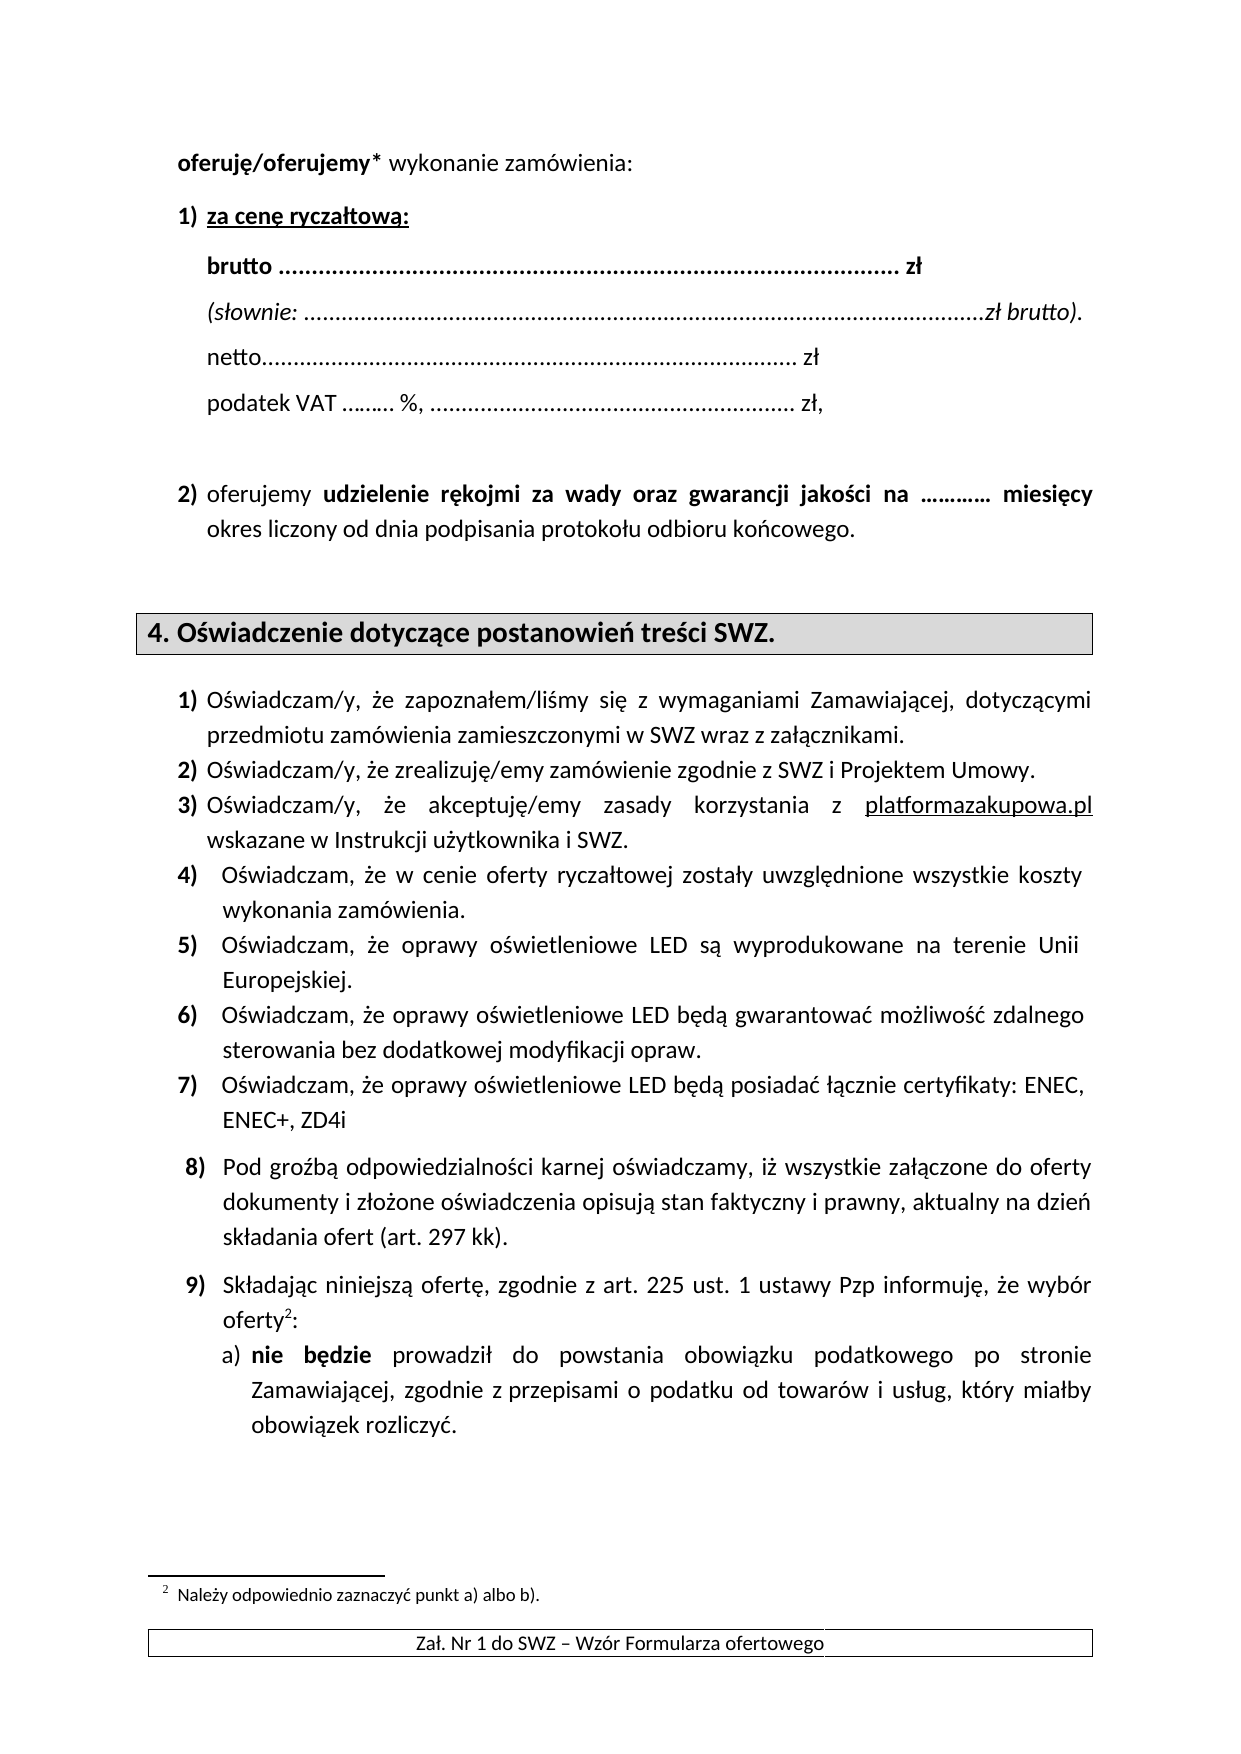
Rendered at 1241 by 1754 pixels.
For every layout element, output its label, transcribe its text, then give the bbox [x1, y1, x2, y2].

list Oświadczam, że w cenie oferty ryczałtowej zostały uwzględnione wszystkie koszty wykonania zamówienia. [177, 859, 1093, 924]
list Oświadczam, że oprawy oświetleniowe LED będą posiadać łącznie certyfikaty: ENEC, ENEC+, ZD4i [177, 1069, 1093, 1134]
list Oświadczam, że oprawy oświetleniowe LED są wyprodukowane na terenie Unii Europejskiej. [177, 929, 1093, 994]
text podatek VAT ……… %, .......................................................... zł, [148, 387, 1093, 418]
list Oświadczam/y, że zapoznałem/liśmy się z wymaganiami Zamawiającej, dotyczącymi przedmiotu zamówienia zamieszczonymi w SWZ wraz z załącznikami. [177, 684, 1093, 749]
list nie będzie prowadził do powstania obowiązku podatkowego po stronie Zamawiającej, zgodnie z przepisami o podatku od towarów i usług, który miałby obowiązek rozliczyć. [221, 1339, 1093, 1439]
list za cenę ryczałtową: [177, 200, 1093, 231]
text brutto ............................................................................................. zł [148, 250, 1093, 280]
list Składając niniejszą ofertę, zgodnie z art. 225 ust. 1 ustawy Pzp informuję, że wybór oferty: [185, 1269, 1093, 1334]
list Oświadczam/y, że akceptuję/emy zasady korzystania z platformazakupowa.pl wskazane w Instrukcji użytkownika i SWZ. [177, 789, 1093, 854]
list Pod groźbą odpowiedzialności karnej oświadczamy, iż wszystkie załączone do oferty dokumenty i złożone oświadczenia opisują stan faktyczny i prawny, aktualny na dzień składania ofert (art. 297 kk). [185, 1151, 1093, 1252]
list Oświadczam/y, że zrealizuję/emy zamówienie zgodnie z SWZ i Projektem Umowy. [177, 754, 1093, 784]
list oferujemy udzielenie rękojmi za wady oraz gwarancji jakości na ………… miesięcy okres liczony od dnia podpisania protokołu odbioru końcowego. [177, 478, 1093, 544]
list Oświadczam, że oprawy oświetleniowe LED będą gwarantować możliwość zdalnego sterowania bez dodatkowej modyfikacji opraw. [177, 999, 1093, 1064]
text (słownie: ............................................................................................................zł brutto). [148, 296, 1093, 326]
text netto..................................................................................... zł [148, 341, 1093, 372]
text oferuję/oferujemy* wykonanie zamówienia: [177, 148, 1093, 178]
table_header Oświadczenie dotyczące postanowień treści SWZ. [137, 614, 1092, 654]
